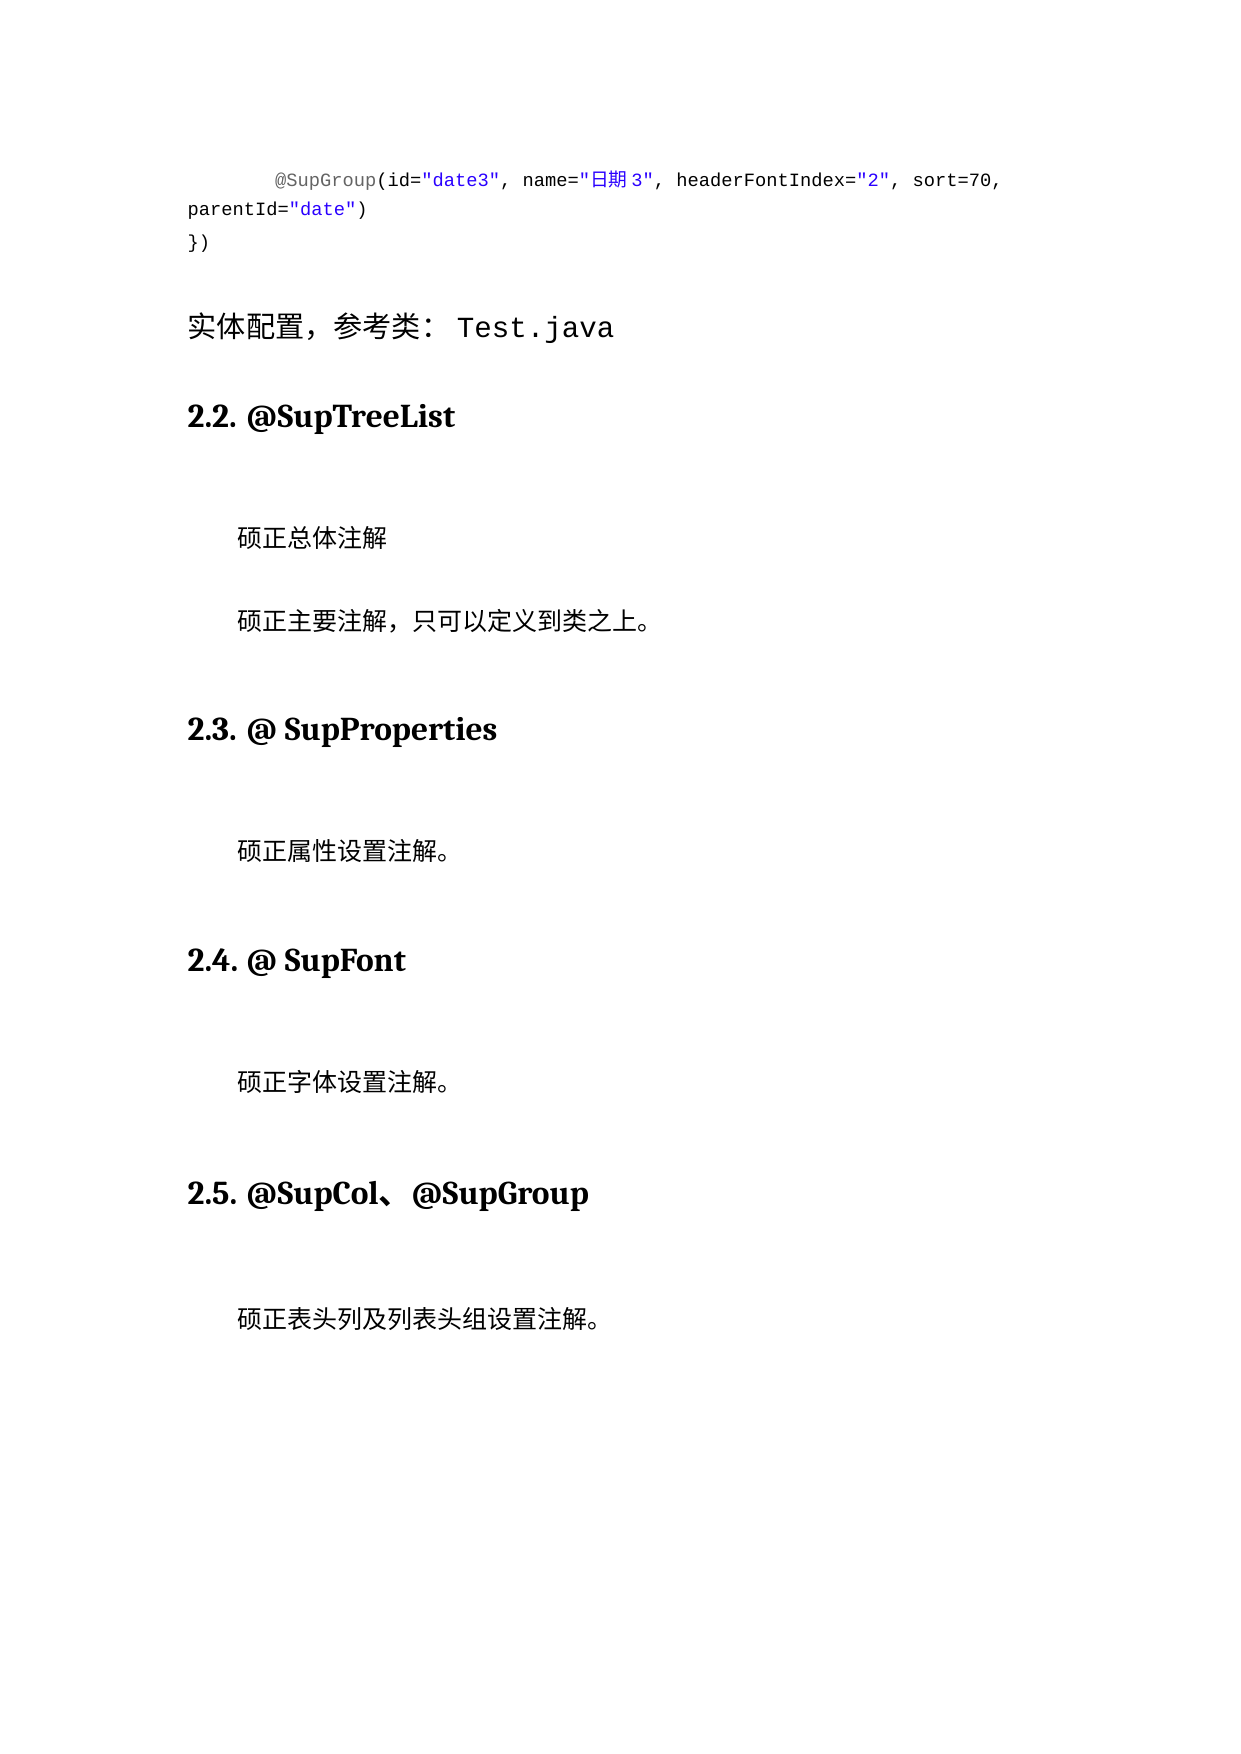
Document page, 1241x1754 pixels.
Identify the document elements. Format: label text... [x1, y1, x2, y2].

text @SupGroup(id="date3", name="日期3", headerFontIndex="2", sort=70, parentId="date") [187, 162, 1053, 227]
subtitle @SupTreeList [187, 384, 1053, 449]
list 硕正字体设置注解。 [187, 1048, 1053, 1113]
subtitle @ SupFont [187, 928, 1053, 993]
subtitle @ SupProperties [187, 697, 1053, 762]
text }) [187, 227, 1053, 259]
list 硕正总体注解 [187, 504, 1053, 569]
text 实体配置，参考类： Test.java [187, 292, 1053, 357]
list 硕正主要注解，只可以定义到类之上。 [187, 587, 1053, 652]
subtitle @SupCol、@SupGroup [187, 1158, 1053, 1223]
list 硕正表头列及列表头组设置注解。 [187, 1285, 1053, 1350]
list 硕正属性设置注解。 [187, 817, 1053, 882]
